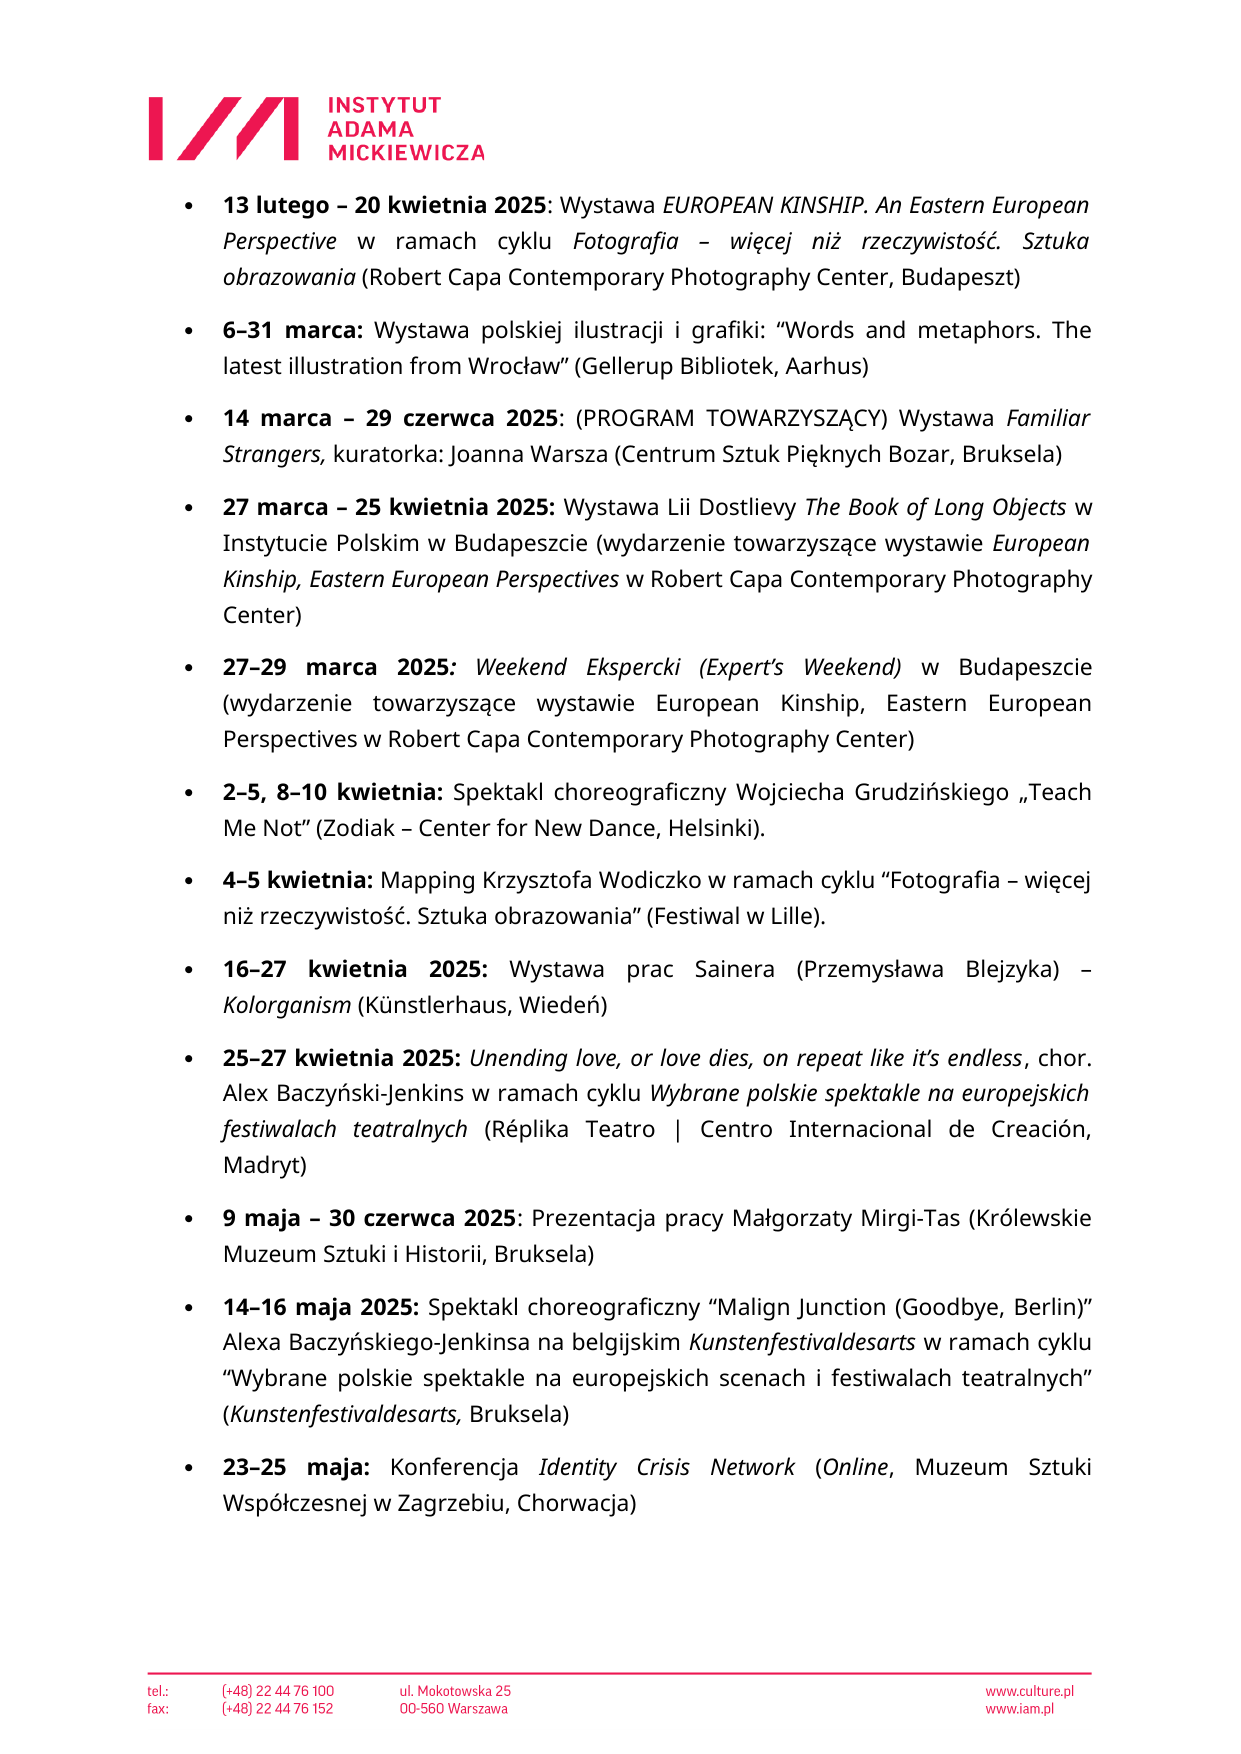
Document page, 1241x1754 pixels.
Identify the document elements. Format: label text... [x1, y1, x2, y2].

picture [147, 1671, 1092, 1730]
list 2–5, 8–10 kwietnia: Spektakl choreograficzny Wojciecha Grudzińskiego „Teach Me Not” (Zodiak – Center for New Dance, Helsinki). [185, 776, 1093, 843]
list 16–27 kwietnia 2025: Wystawa prac Sainera (Przemysława Blejzyka) – Kolorganism (Künstlerhaus, Wiedeń) [185, 953, 1093, 1020]
list 23–25 maja: Konferencja Identity Crisis Network (Online, Muzeum Sztuki Współczesnej w Zagrzebiu, Chorwacja) [185, 1451, 1093, 1518]
list 14–16 maja 2025: Spektakl choreograficzny “Malign Junction (Goodbye, Berlin)” Alexa Baczyńskiego-Jenkinsa na belgijskim Kunstenfestivaldesarts w ramach cyklu “Wybrane polskie spektakle na europejskich scenach i festiwalach teatralnych” (Kunstenfestivaldesarts, Bruksela) [185, 1290, 1093, 1429]
list 27–29 marca 2025: Weekend Ekspercki (Expert’s Weekend) w Budapeszcie (wydarzenie towarzyszące wystawie European Kinship, Eastern European Perspectives w Robert Capa Contemporary Photography Center) [185, 651, 1093, 754]
list 9 maja – 30 czerwca 2025: Prezentacja pracy Małgorzaty Mirgi-Tas (Królewskie Muzeum Sztuki i Historii, Bruksela) [185, 1202, 1093, 1269]
picture [148, 73, 485, 185]
list 4–5 kwietnia: Mapping Krzysztofa Wodiczko w ramach cyklu “Fotografia – więcej niż rzeczywistość. Sztuka obrazowania” (Festiwal w Lille). [185, 864, 1093, 932]
list 27 marca – 25 kwietnia 2025: Wystawa Lii Dostlievy The Book of Long Objects w Instytucie Polskim w Budapeszcie (wydarzenie towarzyszące wystawie European Kinship, Eastern European Perspectives w Robert Capa Contemporary Photography Center) [185, 491, 1093, 630]
list 6–31 marca: Wystawa polskiej ilustracji i grafiki: “Words and metaphors. The latest illustration from Wrocław” (Gellerup Bibliotek, Aarhus) [185, 314, 1093, 381]
list 14 marca – 29 czerwca 2025: (PROGRAM TOWARZYSZĄCY) Wystawa Familiar Strangers, kuratorka: Joanna Warsza (Centrum Sztuk Pięknych Bozar, Bruksela) [185, 402, 1093, 469]
list 25–27 kwietnia 2025: Unending love, or love dies, on repeat like it’s endless, chor. Alex Baczyński-Jenkins w ramach cyklu Wybrane polskie spektakle na europejskich festiwalach teatralnych (Réplika Teatro | Centro Internacional de Creación, Madryt) [185, 1041, 1093, 1181]
list 13 lutego – 20 kwietnia 2025: Wystawa EUROPEAN KINSHIP. An Eastern European Perspective w ramach cyklu Fotografia – więcej niż rzeczywistość. Sztuka obrazowania (Robert Capa Contemporary Photography Center, Budapeszt) [185, 148, 1093, 292]
